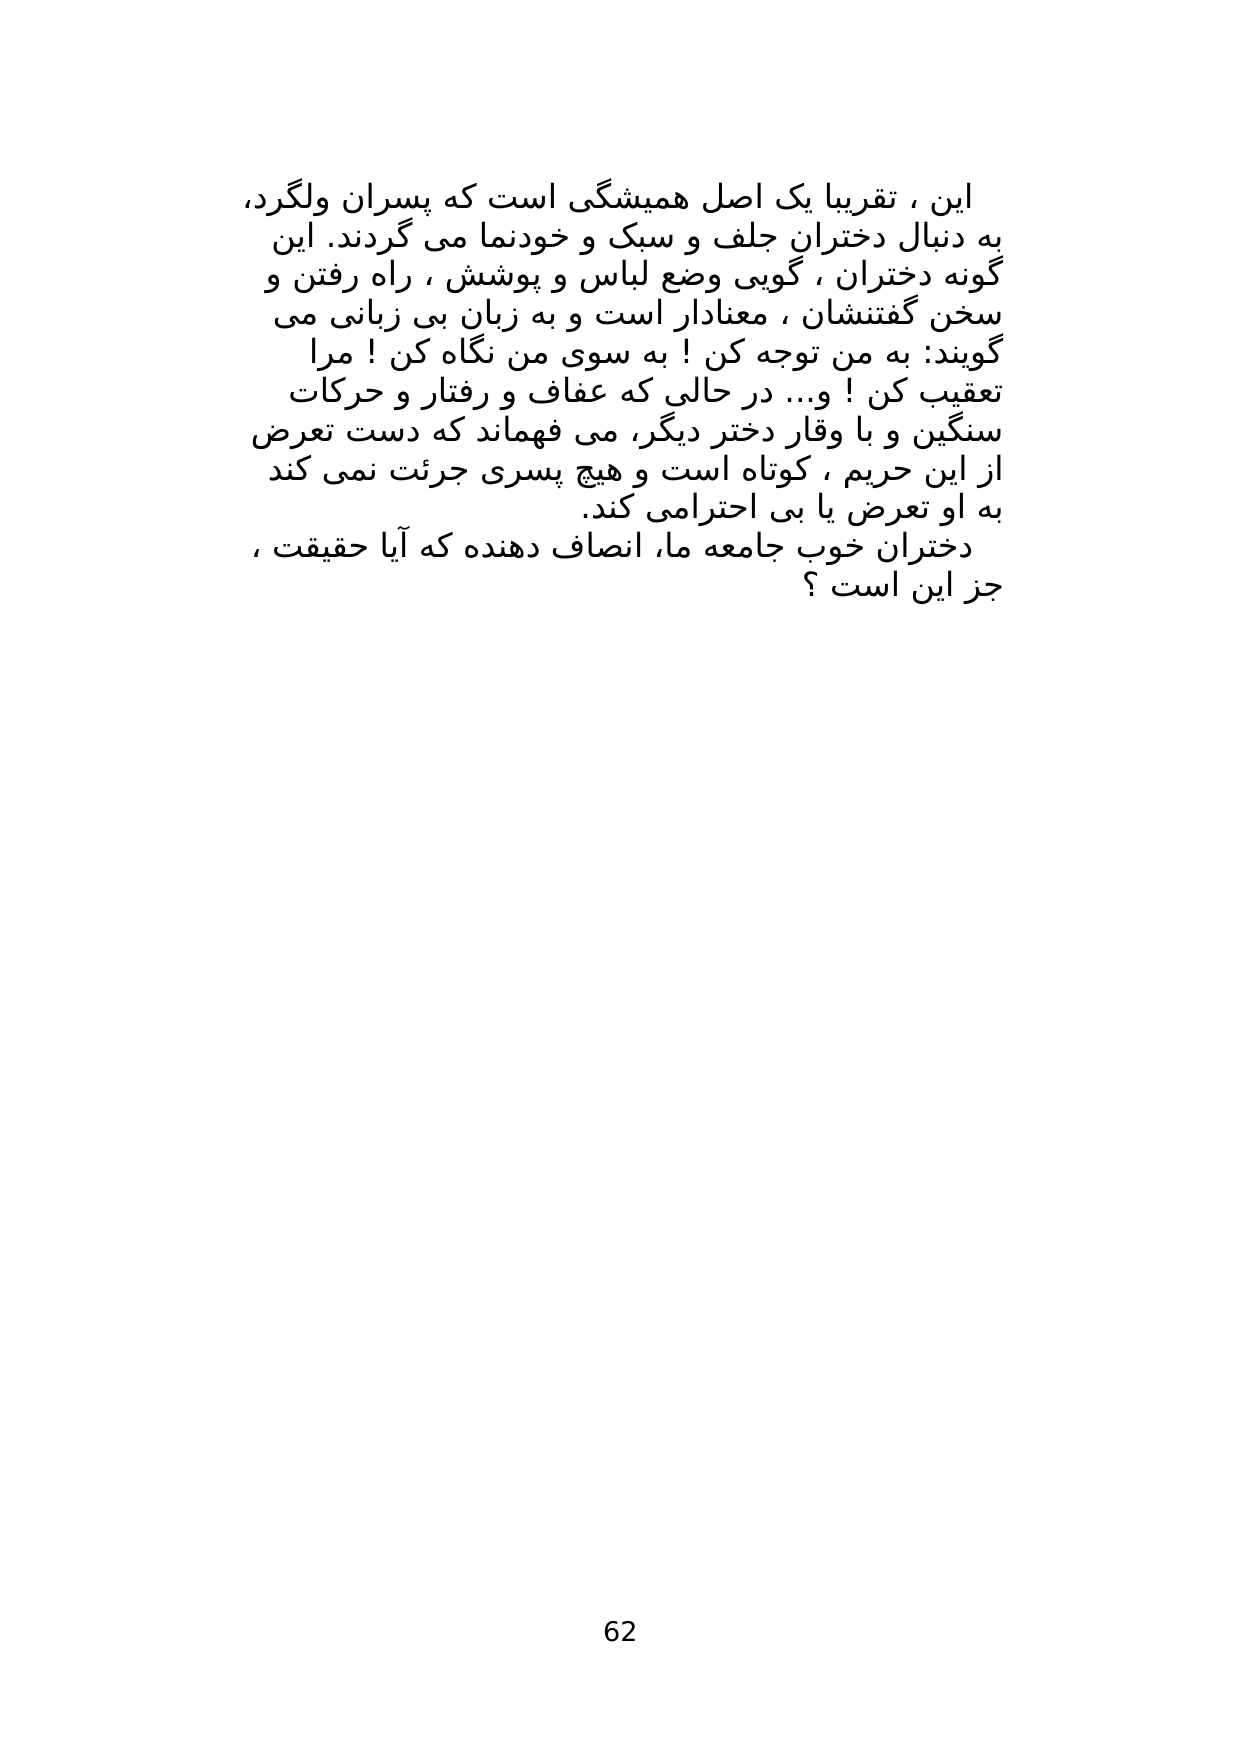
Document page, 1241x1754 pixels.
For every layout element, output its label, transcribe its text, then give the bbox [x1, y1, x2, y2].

text دختران خوب جامعه ما، انصاف دهنده که آیا حقیقت ، جز این است ؟ [236, 527, 1004, 604]
text این ، تقریبا یک اصل همیشگی است که پسران ولگرد، به دنبال دختران جلف و سبک و خودنما می گردند. این گونه دختران ، گویی وضع لباس و پوشش ، راه رفتن و سخن گفتنشان ، معنادار است و به زبان بی زبانی می گویند: به من توجه کن ! به سوی من نگاه کن ! مرا تعقیب کن ! و... در حالی که عفاف و رفتار و حرکات سنگین و با وقار دختر دیگر، می فهماند که دست تعرض از این حریم ، کوتاه است و هیچ پسری جرئت نمی کند به او تعرض یا بی احترامی کند. [236, 177, 1004, 527]
